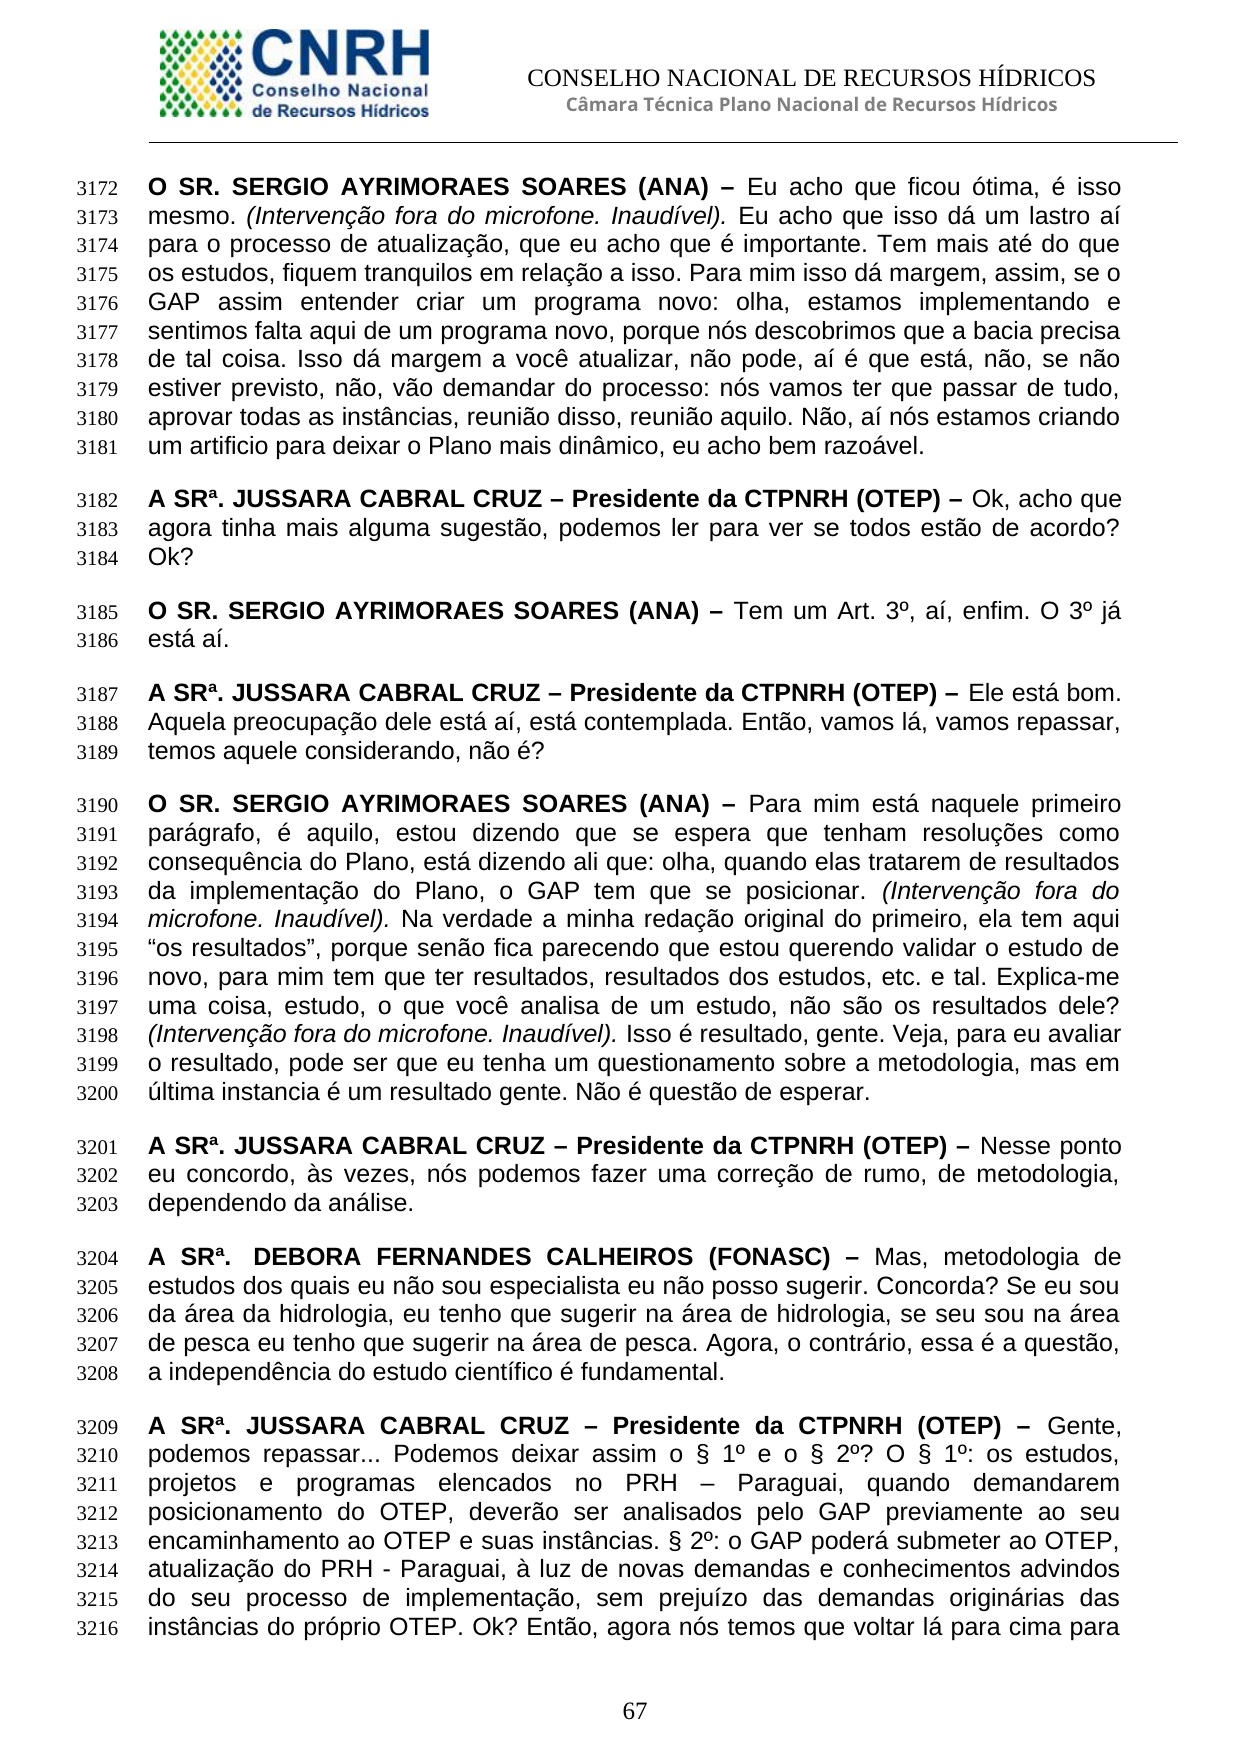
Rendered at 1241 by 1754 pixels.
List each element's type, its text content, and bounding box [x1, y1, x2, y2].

picture [159, 29, 429, 117]
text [148, 1411, 1122, 1641]
text O SR. SERGIO AYRIMORAES SOARES (ANA) – Eu acho que ficou ótima, é isso mesmo. (Intervenção fora do microfone. Inaudível). Eu acho que isso dá um lastro aí para o processo de atualização, que eu acho que é importante. Tem mais até do que os estudos, fiquem tranquilos em relação a isso. Para mim isso dá margem, assim, se o GAP assim entender criar um programa novo: olha, estamos implementando e sentimos falta aqui de um programa novo, porque nós descobrimos que a bacia precisa de tal coisa. Isso dá margem a você atualizar, não pode, aí é que está, não, se não estiver previsto, não, vão demandar do processo: nós vamos ter que passar de tudo, aprovar todas as instâncias, reunião disso, reunião aquilo. Não, aí nós estamos criando um artificio para deixar o Plano mais dinâmico, eu acho bem razoável. [148, 172, 1122, 459]
text O SR. SERGIO AYRIMORAES SOARES (ANA) – Para mim está naquele primeiro parágrafo, é aquilo, estou dizendo que se espera que tenham resoluções como consequência do Plano, está dizendo ali que: olha, quando elas tratarem de resultados da implementação do Plano, o GAP tem que se posicionar. (Intervenção fora do microfone. Inaudível). Na verdade a minha redação original do primeiro, ela tem aqui “os resultados”, porque senão fica parecendo que estou querendo validar o estudo de novo, para mim tem que ter resultados, resultados dos estudos, etc. e tal. Explica-me uma coisa, estudo, o que você analisa de um estudo, não são os resultados dele? (Intervenção fora do microfone. Inaudível). Isso é resultado, gente. Veja, para eu avaliar o resultado, pode ser que eu tenha um questionamento sobre a metodologia, mas em última instancia é um resultado gente. Não é questão de esperar. [148, 789, 1122, 1106]
text A SRª. JUSSARA CABRAL CRUZ – Presidente da CTPNRH (OTEP) – Ele está bom. Aquela preocupação dele está aí, está contemplada. Então, vamos lá, vamos repassar, temos aquele considerando, não é? [148, 678, 1122, 764]
text O SR. SERGIO AYRIMORAES SOARES (ANA) – Tem um Art. 3º, aí, enfim. O 3º já está aí. [148, 596, 1122, 653]
text A SRª. JUSSARA CABRAL CRUZ – Presidente da CTPNRH (OTEP) – Ok, acho que agora tinha mais alguma sugestão, podemos ler para ver se todos estão de acordo? Ok? [148, 484, 1122, 571]
text A SRª. JUSSARA CABRAL CRUZ – Presidente da CTPNRH (OTEP) – Nesse ponto eu concordo, às vezes, nós podemos fazer uma correção de rumo, de metodologia, dependendo da análise. [148, 1131, 1122, 1217]
text A SRª. Debora Fernandes Calheiros (FONASC) – Mas, metodologia de estudos dos quais eu não sou especialista eu não posso sugerir. Concorda? Se eu sou da área da hidrologia, eu tenho que sugerir na área de hidrologia, se seu sou na área de pesca eu tenho que sugerir na área de pesca. Agora, o contrário, essa é a questão, a independência do estudo científico é fundamental. [148, 1242, 1122, 1386]
